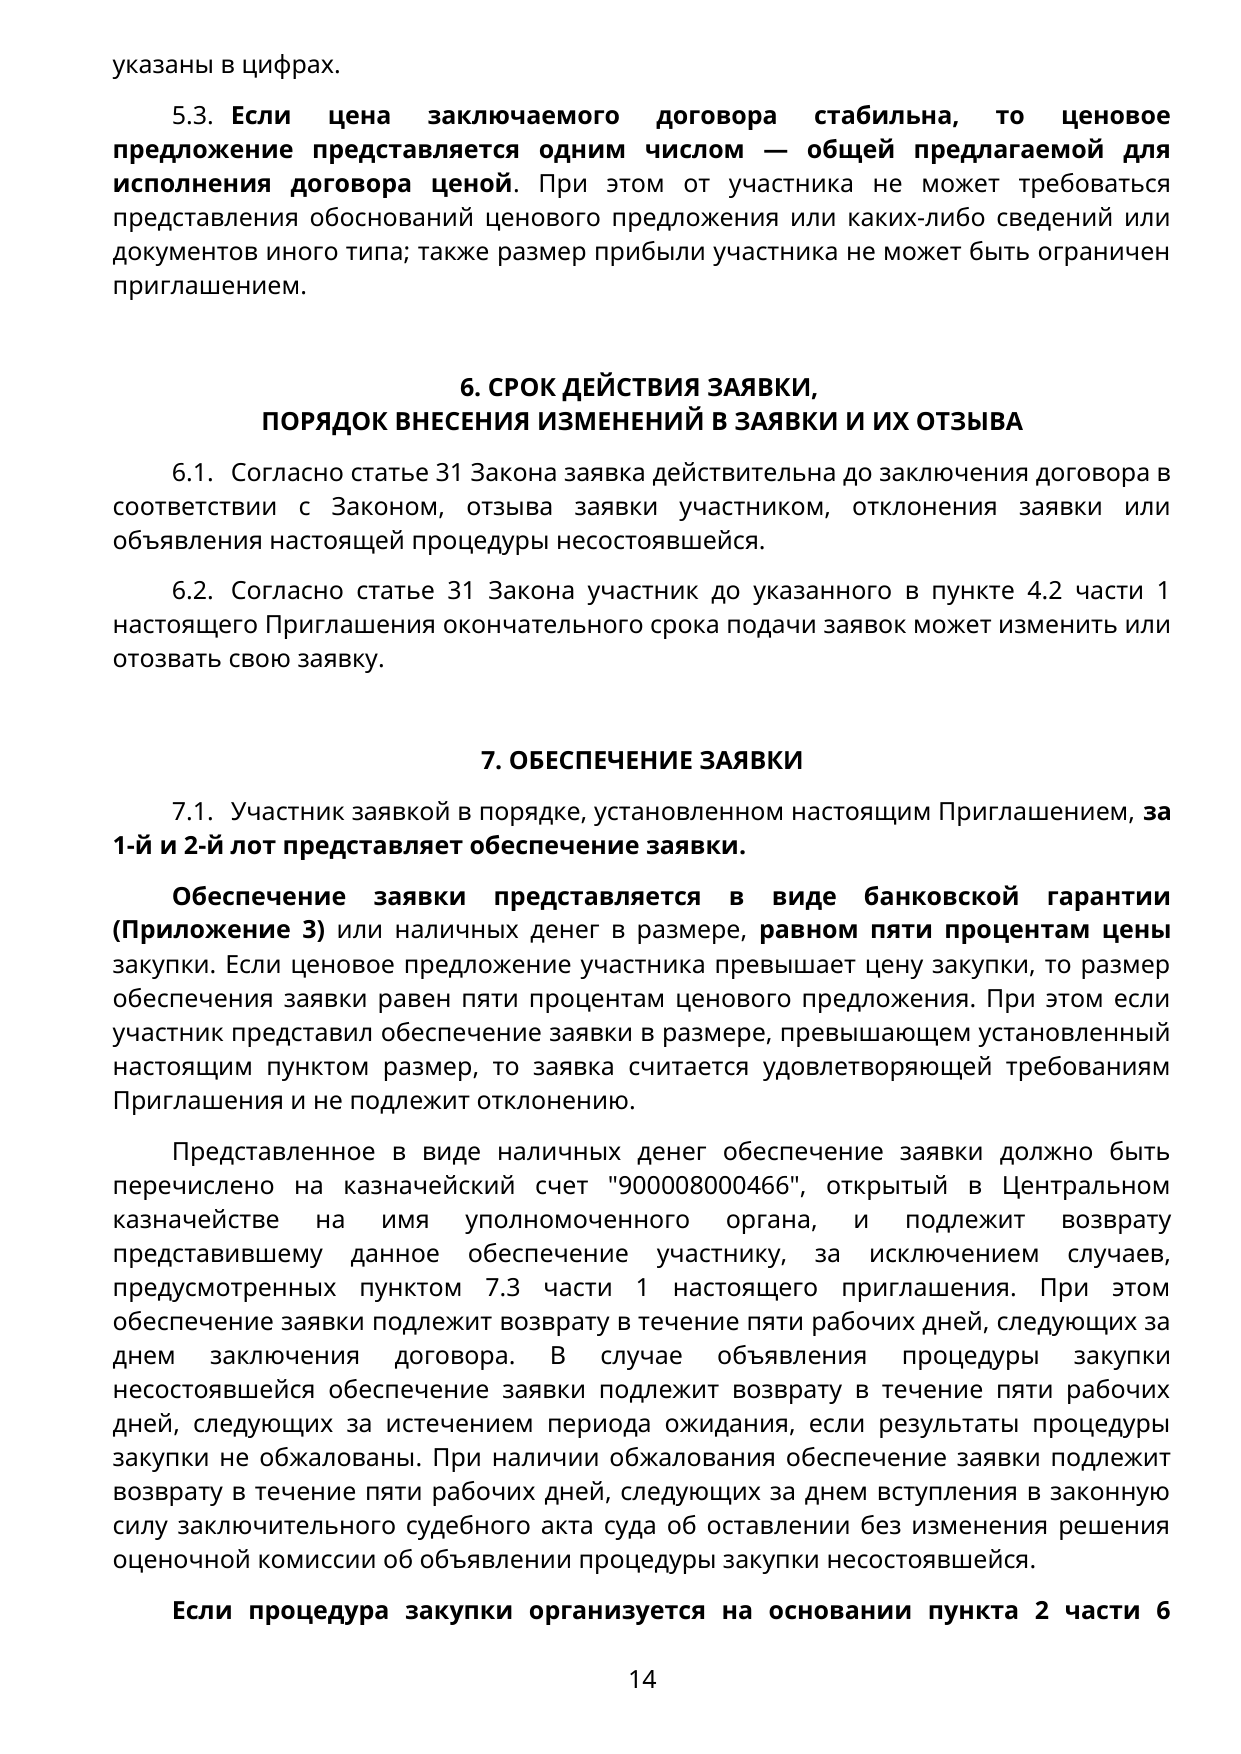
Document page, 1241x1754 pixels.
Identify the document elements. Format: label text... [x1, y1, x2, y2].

text Обеспечение заявки представляется в виде банковской гарантии (Приложение 3) или наличных денег в размере, равном пяти процентам цены закупки. Если ценовое предложение участника превышает цену закупки, то размер обеспечения заявки равен пяти процентам ценового предложения. При этом если участник представил обеспечение заявки в размере, превышающем установленный настоящим пунктом размер, то заявка считается удовлетворяющей требованиям Приглашения и не подлежит отклонению. [112, 878, 1172, 1117]
text 7.1. Участник заявкой в порядке, установленном настоящим Приглашением, за 1-й и 2-й лот представляет обеспечение заявки. [112, 793, 1172, 861]
text 5.3. Если цена заключаемого договора стабильна, то ценовое предложение представляется одним числом — общей предлагаемой для исполнения договора ценой. При этом от участника не может требоваться представления обоснований ценового предложения или каких-либо сведений или документов иного типа; также размер прибыли участника не может быть ограничен приглашением. [112, 98, 1172, 302]
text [112, 1593, 1172, 1627]
text 6.2. Согласно статье 31 Закона участник до указанного в пункте 4.2 части 1 настоящего Приглашения окончательного срока подачи заявок может изменить или отозвать свою заявку. [112, 573, 1172, 675]
text 7. ОБЕСПЕЧЕНИЕ ЗАЯВКИ [112, 743, 1172, 777]
text Представленное в виде наличных денег обеспечение заявки должно быть перечислено на казначейский счет "900008000466", открытый в Центральном казначействе на имя уполномоченного органа, и подлежит возврату представившему данное обеспечение участнику, за исключением случаев, предусмотренных пунктом 7.3 части 1 настоящего приглашения. При этом обеспечение заявки подлежит возврату в течение пяти рабочих дней, следующих за днем заключения договора. В случае объявления процедуры закупки несостоявшейся обеспечение заявки подлежит возврату в течение пяти рабочих дней, следующих за истечением периода ожидания, если результаты процедуры закупки не обжалованы. При наличии обжалования обеспечение заявки подлежит возврату в течение пяти рабочих дней, следующих за днем вступления в законную силу заключительного судебного акта суда об оставлении без изменения решения оценочной комиссии об объявлении процедуры закупки несостоявшейся. [112, 1133, 1172, 1576]
text 6.1. Согласно статье 31 Закона заявка действительна до заключения договора в соответствии с Законом, отзыва заявки участником, отклонения заявки или объявления настоящей процедуры несостоявшейся. [112, 454, 1172, 556]
text 6. СРОК ДЕЙСТВИЯ ЗАЯВКИ, ПОРЯДОК ВНЕСЕНИЯ ИЗМЕНЕНИЙ В ЗАЯВКИ И ИХ ОТЗЫВА [172, 369, 1113, 437]
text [112, 47, 1172, 81]
